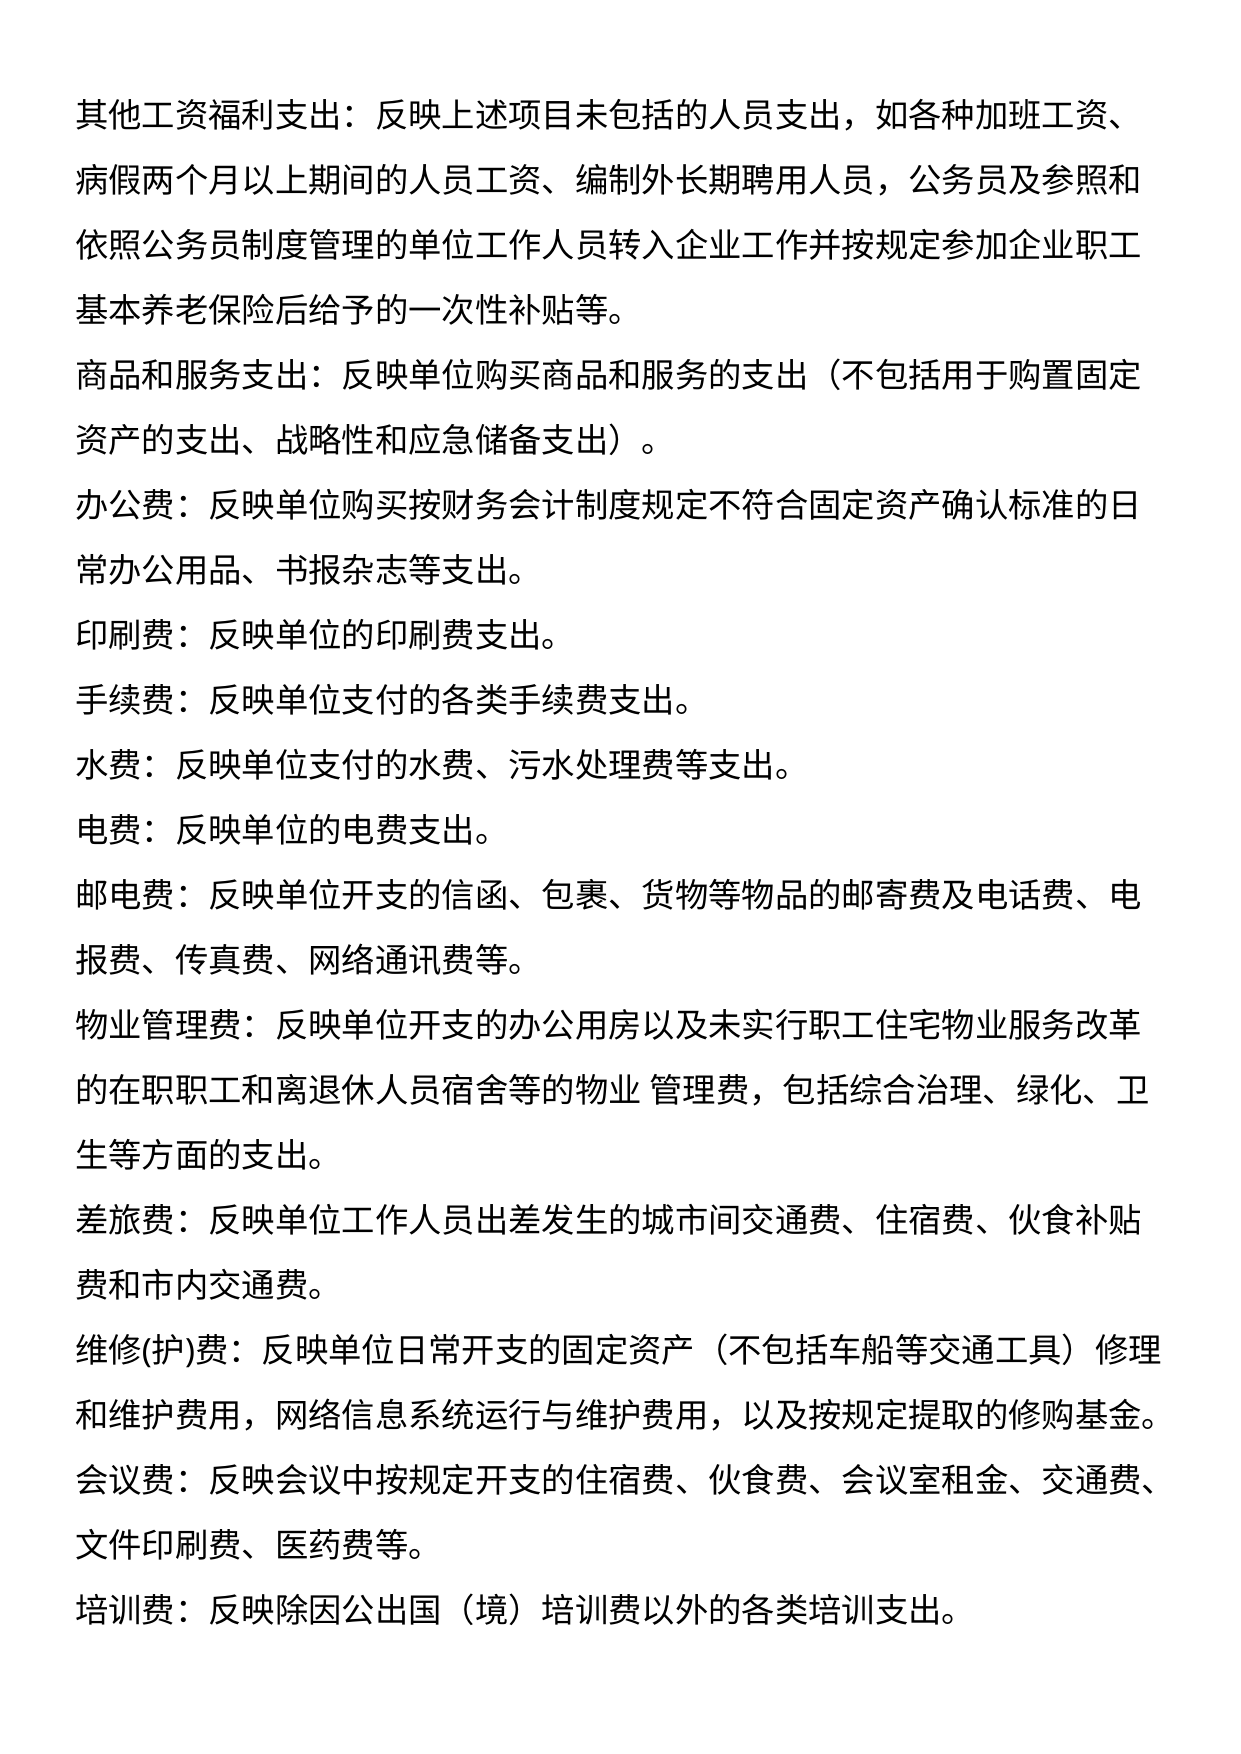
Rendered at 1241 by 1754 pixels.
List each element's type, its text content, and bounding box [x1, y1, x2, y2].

text 商品和服务支出：反映单位购买商品和服务的支出（不包括用于购置固定资产的支出、战略性和应急储备支出）。 [75, 341, 1165, 471]
text 电费：反映单位的电费支出。 [75, 796, 1165, 861]
text 水费：反映单位支付的水费、污水处理费等支出。 [75, 731, 1165, 796]
text 其他工资福利支出：反映上述项目未包括的人员支出，如各种加班工资、病假两个月以上期间的人员工资、编制外长期聘用人员，公务员及参照和依照公务员制度管理的单位工作人员转入企业工作并按规定参加企业职工基本养老保险后给予的一次性补贴等。 [75, 81, 1165, 341]
text 手续费：反映单位支付的各类手续费支出。 [75, 666, 1165, 731]
text 办公费：反映单位购买按财务会计制度规定不符合固定资产确认标准的日常办公用品、书报杂志等支出。 [75, 471, 1165, 601]
text 维修(护)费：反映单位日常开支的固定资产（不包括车船等交通工具）修理和维护费用，网络信息系统运行与维护费用，以及按规定提取的修购基金。 [75, 1316, 1165, 1446]
text 差旅费：反映单位工作人员出差发生的城市间交通费、住宿费、伙食补贴费和市内交通费。 [75, 1186, 1165, 1316]
text 物业管理费：反映单位开支的办公用房以及未实行职工住宅物业服务改革的在职职工和离退休人员宿舍等的物业 管理费，包括综合治理、绿化、卫生等方面的支出。 [75, 991, 1165, 1186]
text 印刷费：反映单位的印刷费支出。 [75, 601, 1165, 666]
text 培训费：反映除因公出国（境）培训费以外的各类培训支出。 [75, 1576, 1165, 1641]
text 邮电费：反映单位开支的信函、包裹、货物等物品的邮寄费及电话费、电报费、传真费、网络通讯费等。 [75, 861, 1165, 991]
text 会议费：反映会议中按规定开支的住宿费、伙食费、会议室租金、交通费、文件印刷费、医药费等。 [75, 1446, 1165, 1576]
